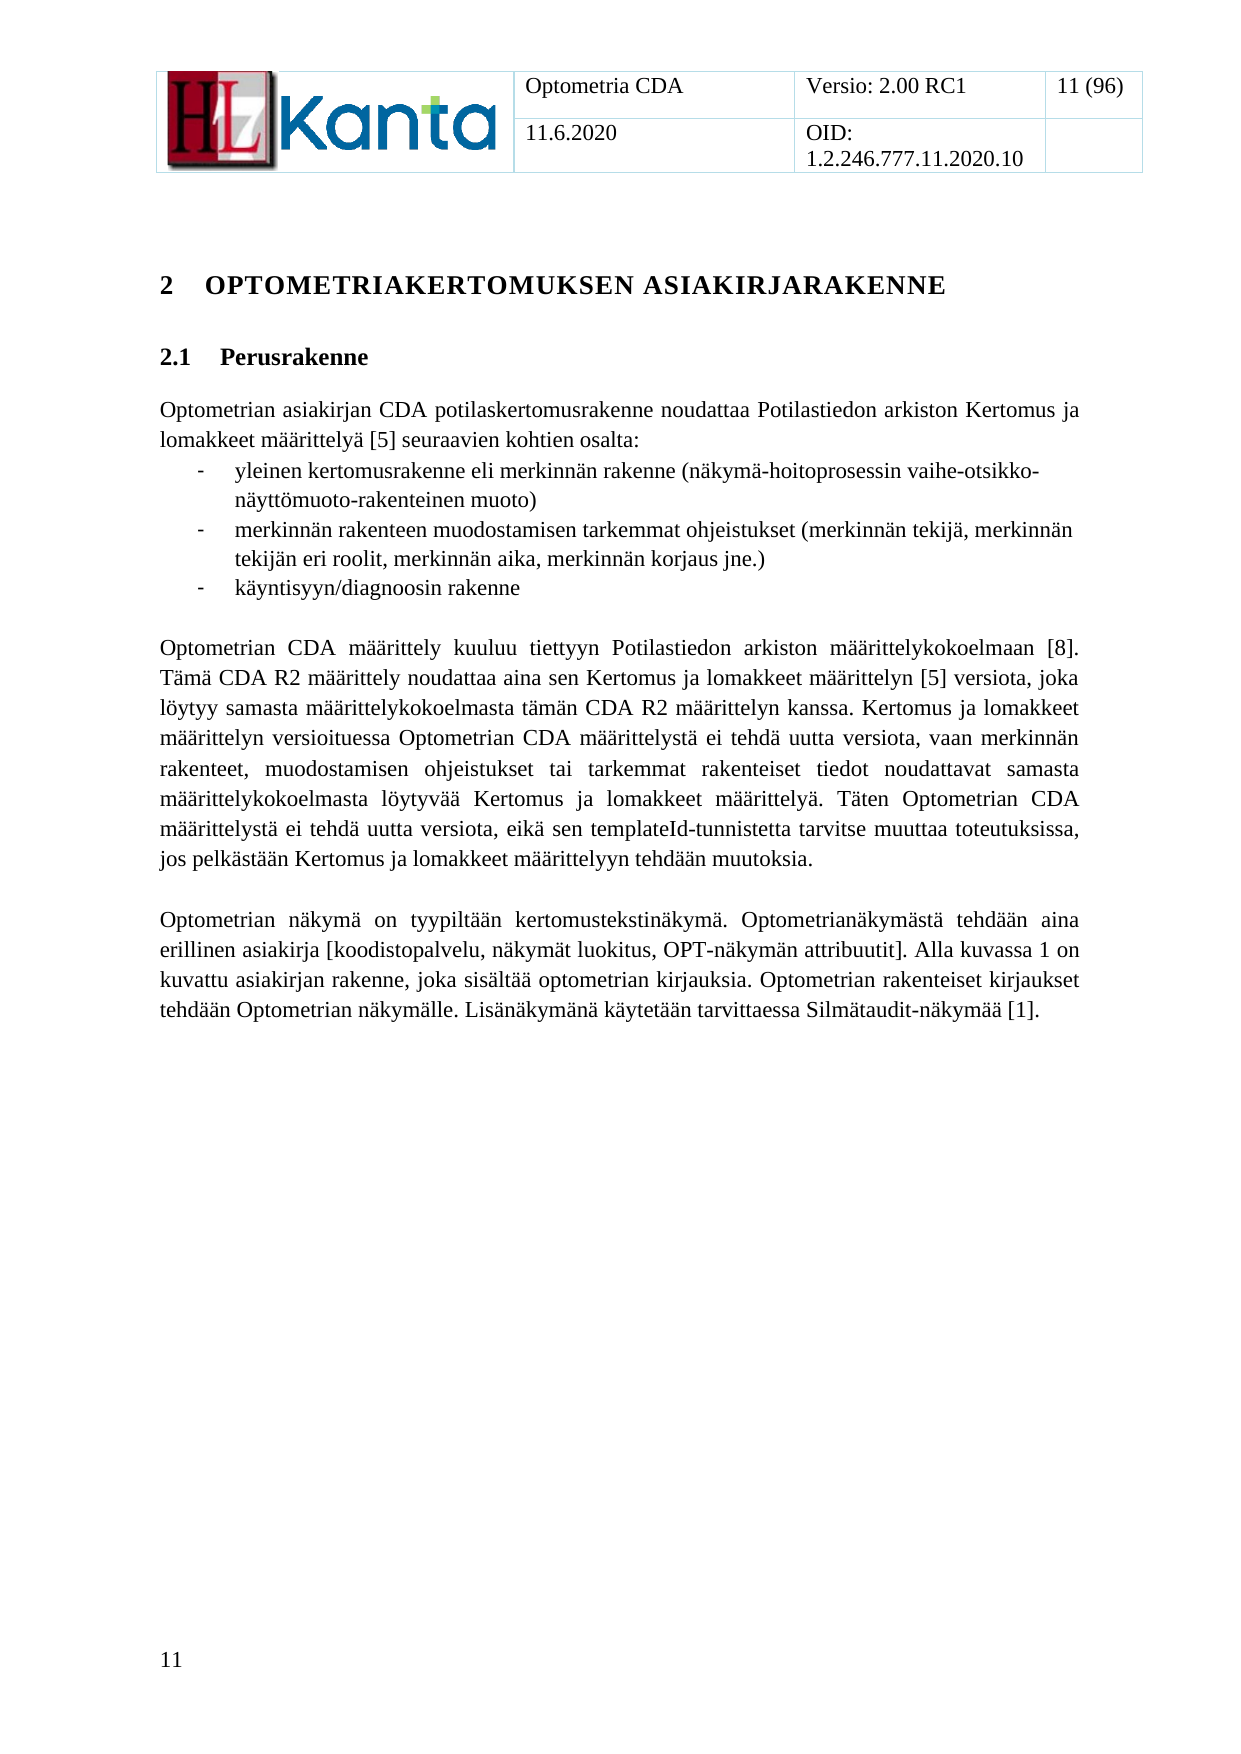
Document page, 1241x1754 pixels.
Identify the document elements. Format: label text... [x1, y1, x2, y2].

list merkinnän rakenteen muodostamisen tarkemmat ohjeistukset (merkinnän tekijä, merkinnän tekijän eri roolit, merkinnän aika, merkinnän korjaus jne.) [197, 515, 1081, 571]
text Optometrian asiakirjan CDA potilaskertomusrakenne noudattaa Potilastiedon arkiston Kertomus ja lomakkeet määrittelyä [5] seuraavien kohtien osalta: [159, 396, 1081, 452]
picture [281, 96, 496, 150]
list käyntisyyn/diagnoosin rakenne [197, 573, 1081, 601]
text Optometrian CDA määrittely kuuluu tiettyyn Potilastiedon arkiston määrittelykokoelmaan [8]. Tämä CDA R2 määrittely noudattaa aina sen Kertomus ja lomakkeet määrittelyn [5] versiota, joka löytyy samasta määrittelykokoelmasta tämän CDA R2 määrittelyn kanssa. Kertomus ja lomakkeet määrittelyn versioituessa Optometrian CDA määrittelystä ei tehdä uutta versiota, vaan merkinnän rakenteet, muodostamisen ohjeistukset tai tarkemmat rakenteiset tiedot noudattavat samasta määrittelykokoelmasta löytyvää Kertomus ja lomakkeet määrittelyä. Täten Optometrian CDA määrittelystä ei tehdä uutta versiota, eikä sen templateId-tunnistetta tarvitse muuttaa toteutuksissa, jos pelkästään Kertomus ja lomakkeet määrittelyyn tehdään muutoksia. [159, 634, 1081, 872]
picture [167, 71, 279, 171]
list yleinen kertomusrakenne eli merkinnän rakenne (näkymä-hoitoprosessin vaihe-otsikko-näyttömuoto-rakenteinen muoto) [197, 456, 1081, 513]
subtitle Perusrakenne [159, 342, 1081, 371]
text Optometrian näkymä on tyypiltään kertomustekstinäkymä. Optometrianäkymästä tehdään aina erillinen asiakirja [koodistopalvelu, näkymät luokitus, OPT-näkymän attribuutit]. Alla kuvassa 1 on kuvattu asiakirjan rakenne, joka sisältää optometrian kirjauksia. Optometrian rakenteiset kirjaukset tehdään Optometrian näkymälle. Lisänäkymänä käytetään tarvittaessa Silmätaudit-näkymää [1]. [159, 906, 1081, 1023]
subtitle OPTOMETRIAKERTOMUKSEN ASIAKIRJARAKENNE [159, 269, 1081, 300]
